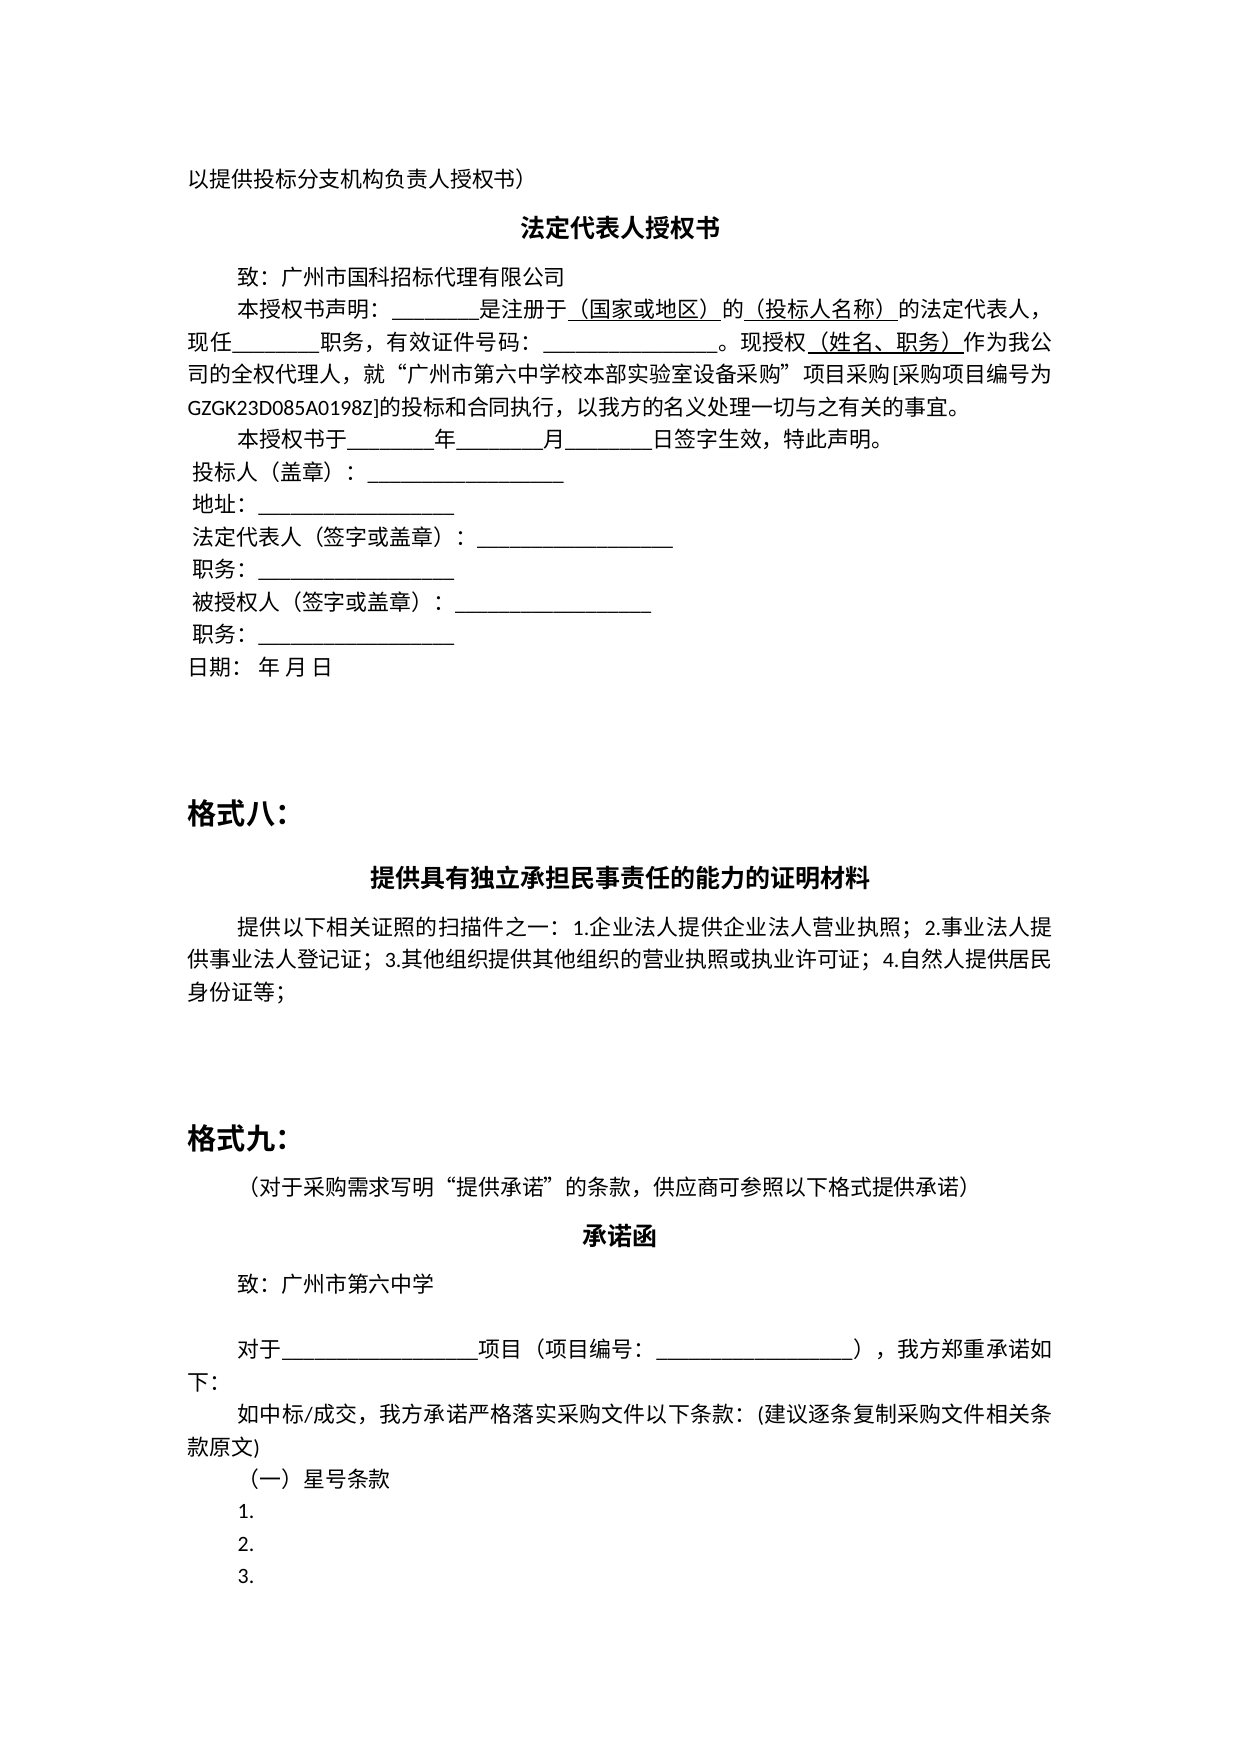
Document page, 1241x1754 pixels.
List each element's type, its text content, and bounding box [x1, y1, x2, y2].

text 提供以下相关证照的扫描件之一：1.企业法人提供企业法人营业执照；2.事业法人提供事业法人登记证；3.其他组织提供其他组织的营业执照或执业许可证；4.自然人提供居民身份证等； [187, 909, 1053, 1007]
text 职务：__________________ [187, 552, 1053, 584]
text 本授权书声明：________是注册于（国家或地区）的（投标人名称）的法定代表人，现任________职务，有效证件号码：________________。现授权（姓名、职务）作为我公司的全权代理人，就“广州市第六中学校本部实验室设备采购”项目采购[采购项目编号为GZGK23D085A0198Z]的投标和合同执行，以我方的名义处理一切与之有关的事宜。 [187, 292, 1053, 422]
text 法定代表人授权书 [187, 194, 1053, 259]
text 格式九： [187, 1104, 1053, 1169]
text 职务：__________________ [187, 617, 1053, 649]
text 提供具有独立承担民事责任的能力的证明材料 [187, 844, 1053, 909]
text 致：广州市第六中学 [187, 1267, 1053, 1332]
text 日期： 年 月 日 [187, 649, 1053, 682]
text （一）星号条款 [187, 1462, 1053, 1494]
text 被授权人（签字或盖章）：__________________ [187, 584, 1053, 617]
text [187, 162, 1053, 194]
text 投标人（盖章）：__________________ [187, 454, 1053, 487]
text 本授权书于________年________月________日签字生效，特此声明。 [187, 422, 1053, 454]
text 1. [187, 1494, 1053, 1527]
text 格式八： [187, 779, 1053, 844]
text （对于采购需求写明“提供承诺”的条款，供应商可参照以下格式提供承诺） [187, 1169, 1053, 1202]
text 3. [187, 1559, 1053, 1592]
text 承诺函 [187, 1202, 1053, 1267]
text 地址：__________________ [187, 487, 1053, 519]
text 法定代表人（签字或盖章）：__________________ [187, 519, 1053, 552]
text 如中标/成交，我方承诺严格落实采购文件以下条款：(建议逐条复制采购文件相关条款原文) [187, 1397, 1053, 1462]
text 2. [187, 1527, 1053, 1559]
text 致：广州市国科招标代理有限公司 [187, 259, 1053, 292]
text 对于__________________项目（项目编号：__________________），我方郑重承诺如下： [187, 1332, 1053, 1397]
